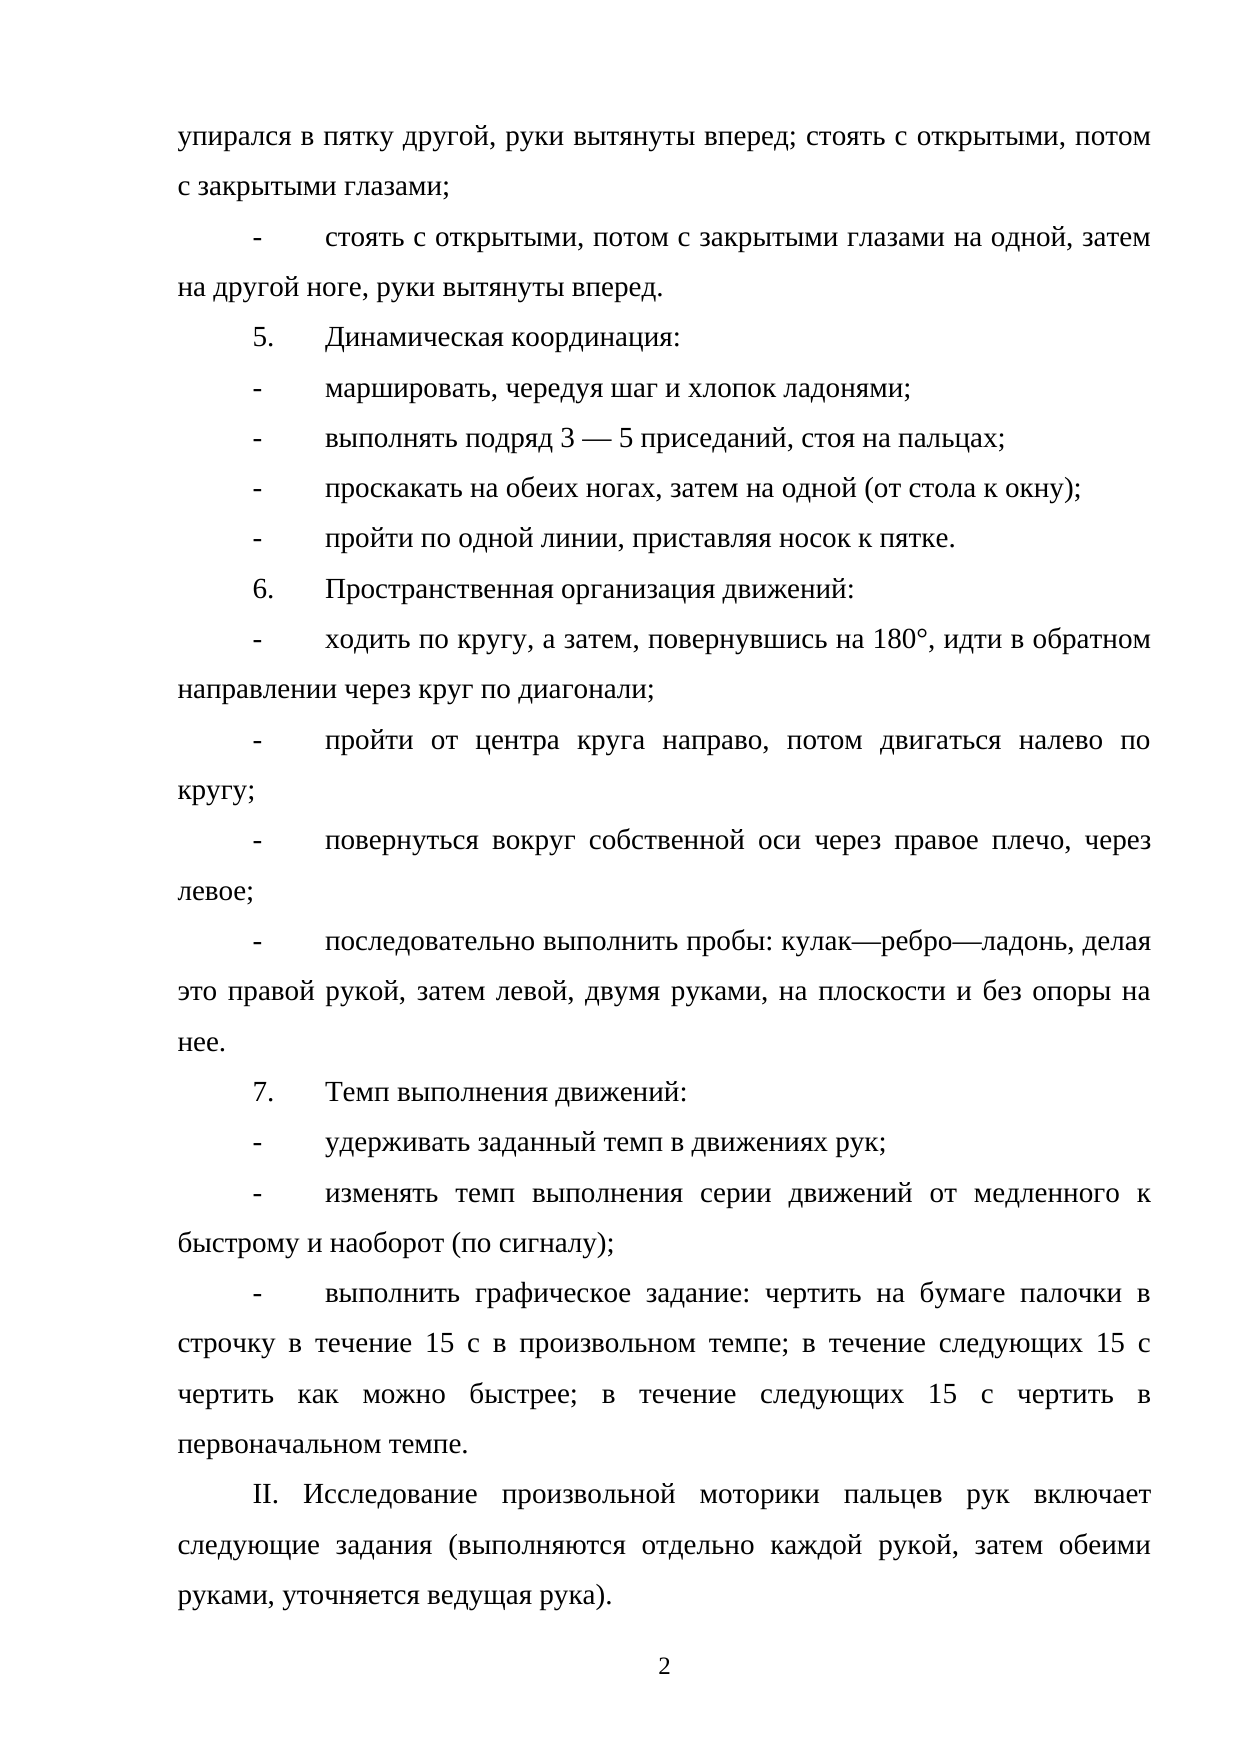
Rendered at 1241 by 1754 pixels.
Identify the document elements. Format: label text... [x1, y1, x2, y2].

list ходить по кругу, а затем, повернувшись на 180°, идти в обратном направлении через круг по диагонали; [177, 621, 1152, 705]
list проскакать на обеих ногах, затем на одной (от стола к окну); [177, 470, 1152, 504]
text 5. Динамическая координация: [177, 319, 1152, 353]
list последовательно выполнить пробы: кулак—ребро—ладонь, делая это правой рукой, затем левой, двумя руками, на плоскости и без опоры на нее. [177, 923, 1152, 1057]
list выполнять подряд 3 — 5 приседаний, стоя на пальцах; [177, 420, 1152, 453]
text 7. Темп выполнения движений: [177, 1074, 1152, 1108]
list маршировать, чередуя шаг и хлопок ладонями; [177, 370, 1152, 403]
list пройти от центра круга направо, потом двигаться налево по кругу; [177, 722, 1152, 806]
text II. Исследование произвольной моторики пальцев рук включает следующие задания (выполняются отдельно каждой рукой, затем обеими руками, уточняется ведущая рука). [177, 1477, 1152, 1611]
list повернуться вокруг собственной оси через правое плечо, через левое; [177, 822, 1152, 906]
list пройти по одной линии, приставляя носок к пятке. [177, 521, 1152, 554]
list удерживать заданный темп в движениях рук; [177, 1124, 1152, 1158]
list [177, 118, 1152, 202]
list выполнить графическое задание: чертить на бумаге палочки в строчку в течение 15 с в произвольном темпе; в течение следующих 15 с чертить как можно быстрее; в течение следующих 15 с чертить в первоначальном темпе. [177, 1275, 1152, 1460]
list стоять с открытыми, потом с закрытыми глазами на одной, затем на другой ноге, руки вытянуты вперед. [177, 219, 1152, 303]
list изменять темп выполнения серии движений от медленного к быстрому и наоборот (по сигналу); [177, 1175, 1152, 1258]
text 6. Пространственная организация движений: [177, 571, 1152, 604]
